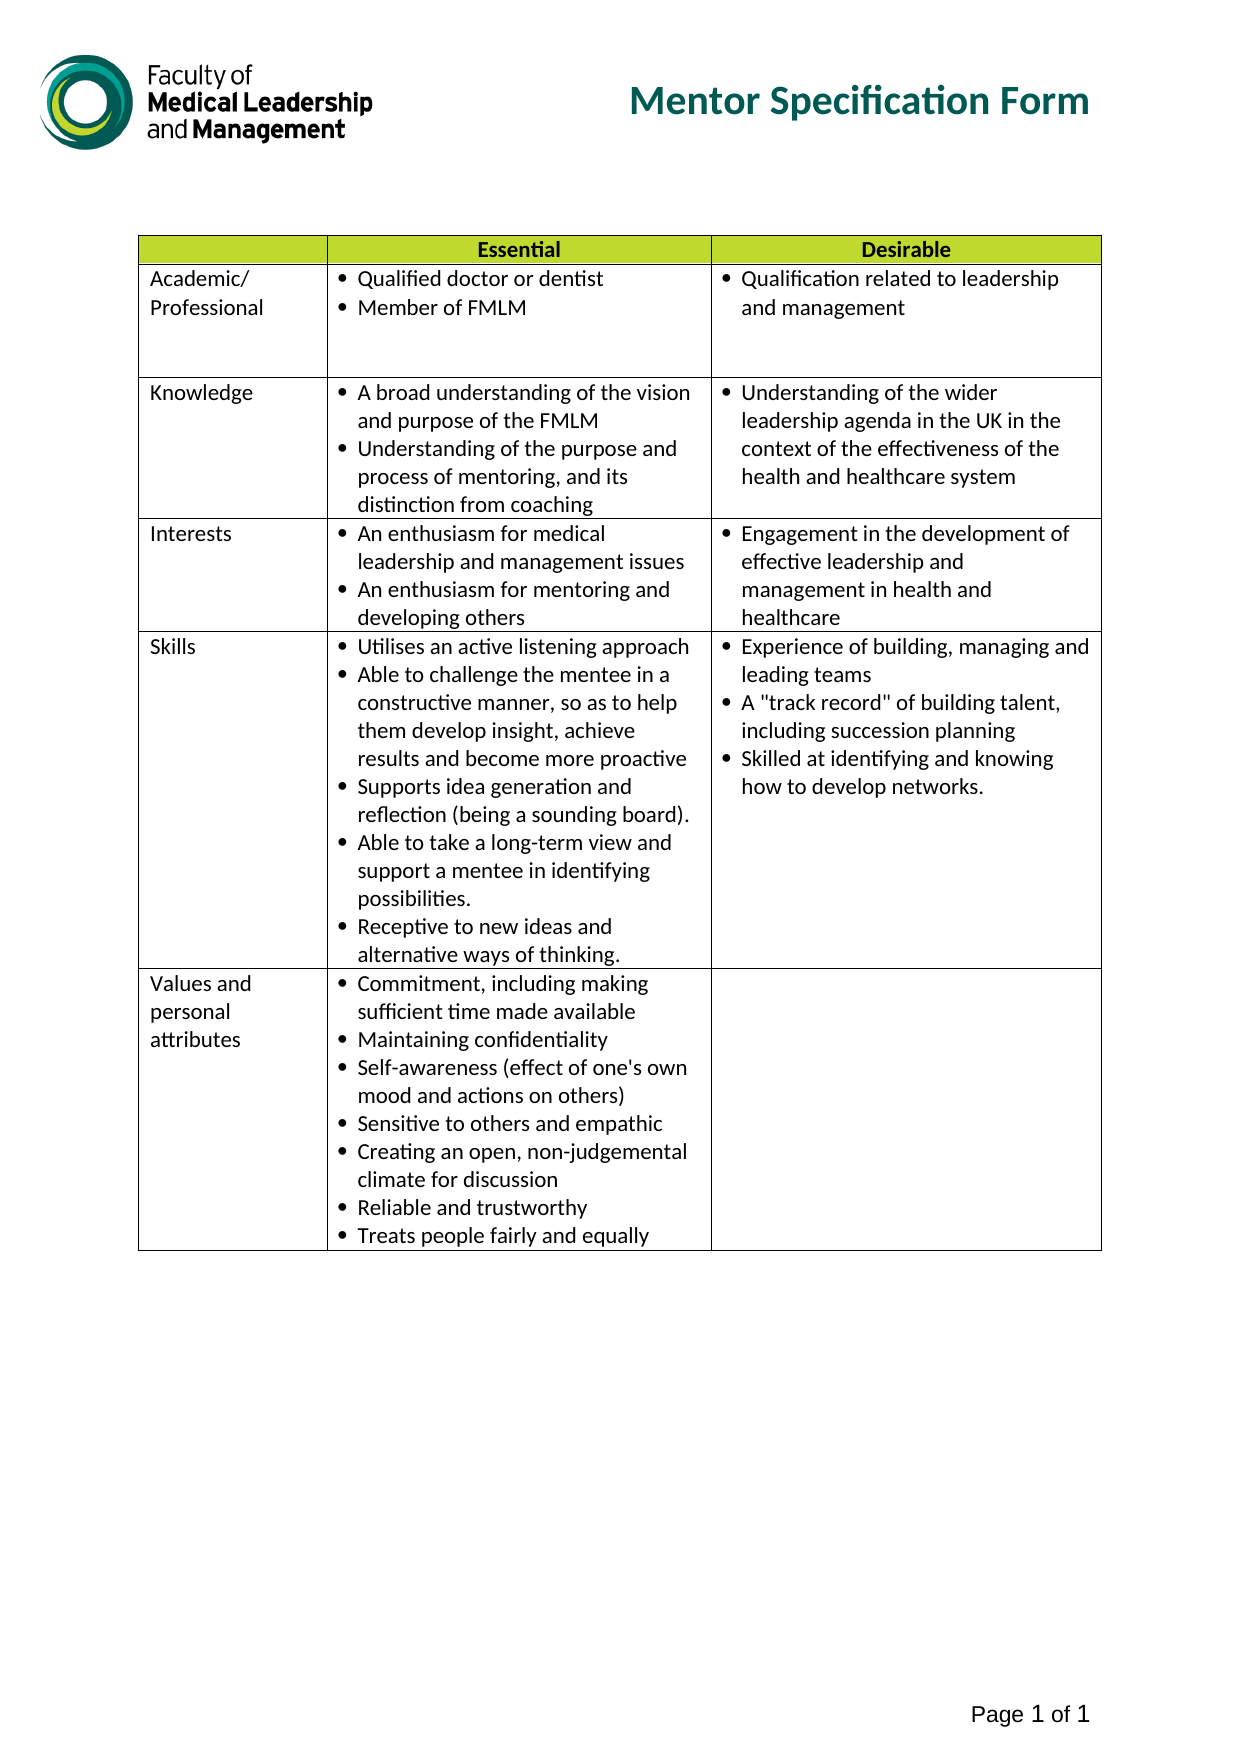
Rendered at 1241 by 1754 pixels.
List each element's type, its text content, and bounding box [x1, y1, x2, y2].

table_cell [712, 969, 1101, 1249]
table_cell Utilises an active listening approach Able to challenge the mentee in a constructive manner, so as to help them develop insight, achieve results and become more proactive Supports idea generation and reflection (being a sounding board). Able to take a long-term view and support a mentee in identifying possibilities. Receptive to new ideas and alternative ways of thinking. [328, 632, 711, 968]
table_cell Qualified doctor or dentist Member of FMLM [328, 265, 711, 377]
table_cell Knowledge [139, 378, 327, 518]
table_cell Values and personal attributes [139, 969, 327, 1249]
table_cell Understanding of the wider leadership agenda in the UK in the context of the effectiveness of the health and healthcare system [712, 378, 1101, 518]
picture [0, 0, 1147, 177]
table_cell Commitment, including making sufficient time made available Maintaining confidentiality Self-awareness (effect of one's own mood and actions on others) Sensitive to others and empathic Creating an open, non-judgemental climate for discussion Reliable and trustworthy Treats people fairly and equally [328, 969, 711, 1249]
table_cell Interests [139, 519, 327, 631]
table_cell Academic/ Professional [139, 265, 327, 377]
table_cell Experience of building, managing and leading teams A "track record" of building talent, including succession planning Skilled at identifying and knowing how to develop networks. [712, 632, 1101, 968]
table_header [139, 236, 327, 263]
table_header Desirable [712, 236, 1101, 263]
table_cell Engagement in the development of effective leadership and management in health and healthcare [712, 519, 1101, 631]
table_cell An enthusiasm for medical leadership and management issues An enthusiasm for mentoring and developing others [328, 519, 711, 631]
table_header Essential [328, 236, 711, 263]
table_cell A broad understanding of the vision and purpose of the FMLM Understanding of the purpose and process of mentoring, and its distinction from coaching [328, 378, 711, 518]
table_cell Skills [139, 632, 327, 968]
table_cell Qualification related to leadership and management [712, 265, 1101, 377]
